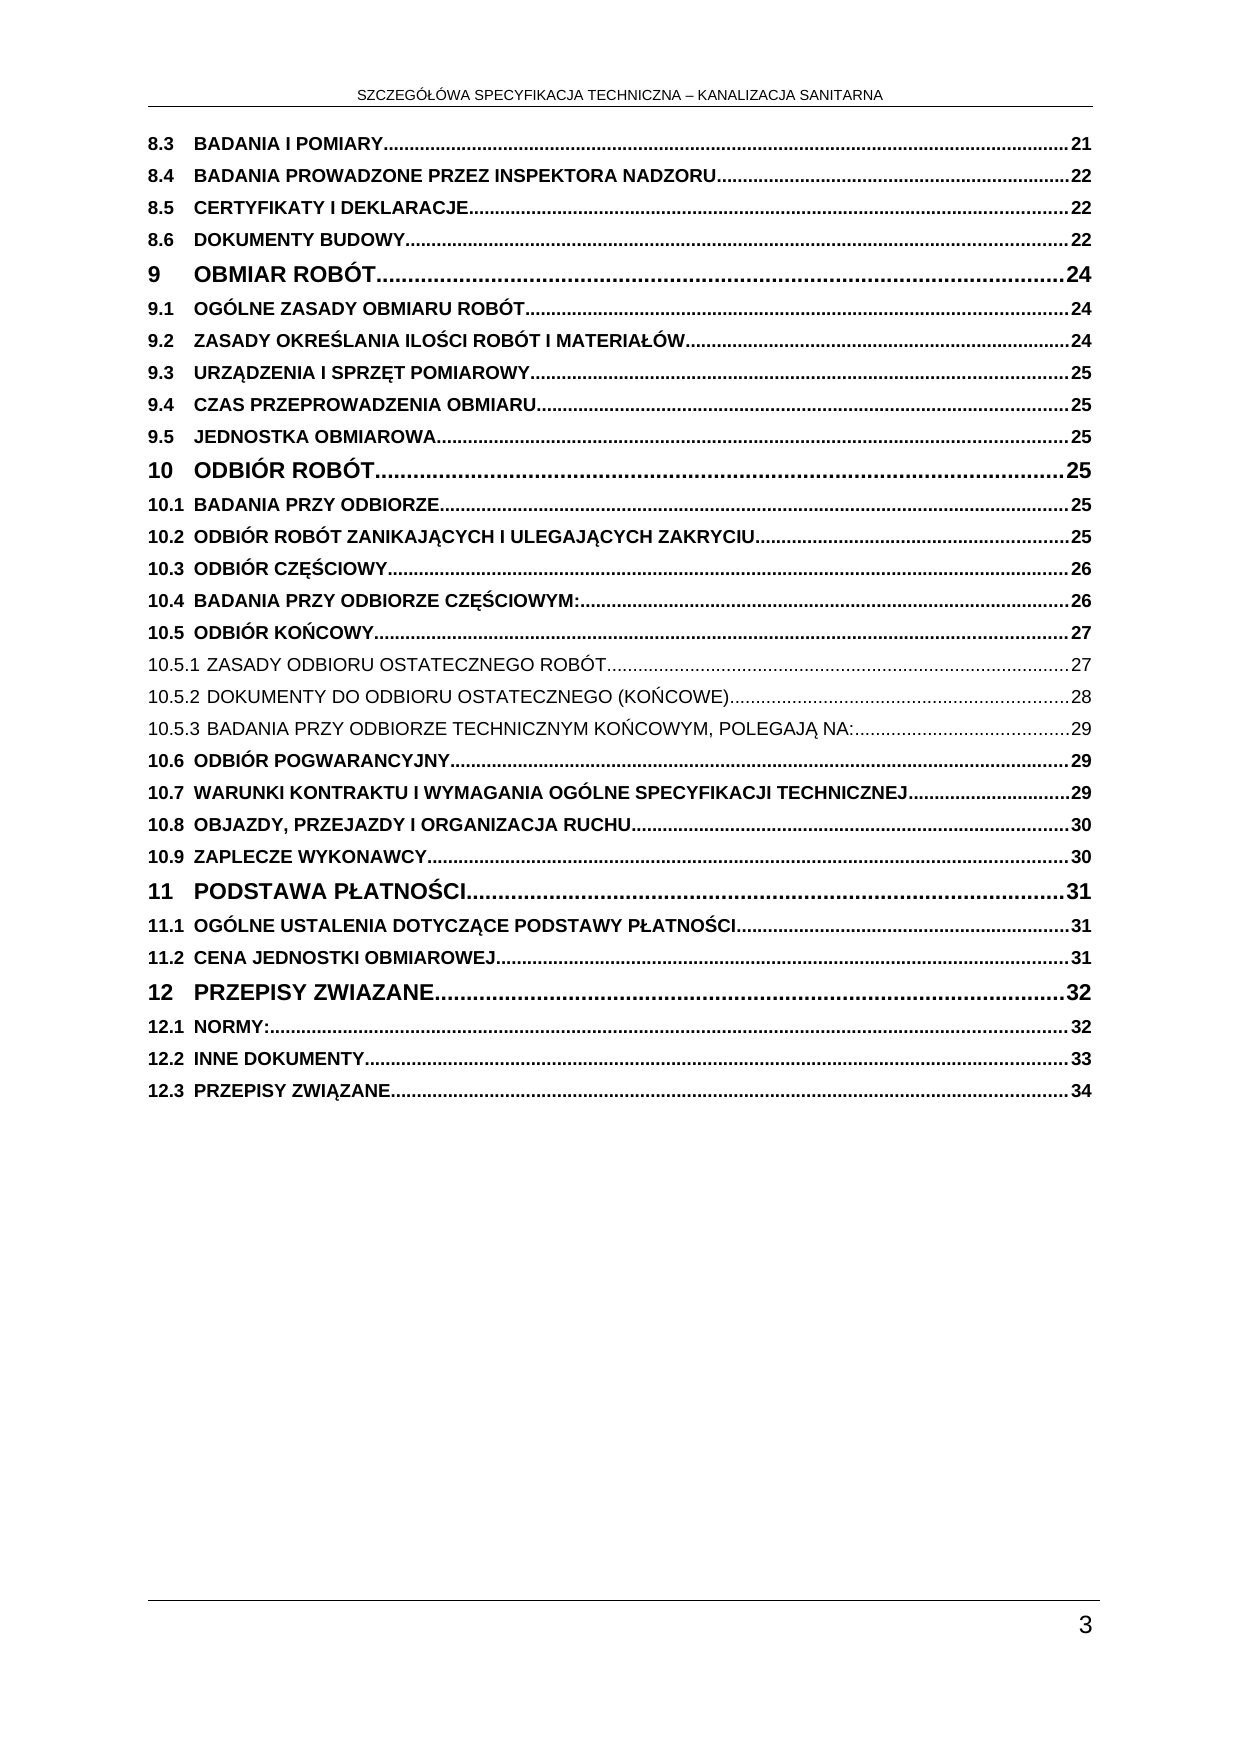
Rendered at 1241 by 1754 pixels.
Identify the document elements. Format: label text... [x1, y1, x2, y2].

text 10.5.1 ZASADY ODBIORU OSTATECZNEGO ROBÓT 27 [148, 654, 1093, 676]
text 8.4 BADANIA PROWADZONE PRZEZ INSPEKTORA NADZORU 22 [148, 165, 1093, 186]
text 11.1 OGÓLNE USTALENIA DOTYCZĄCE PODSTAWY PŁATNOŚCI 31 [148, 915, 1093, 936]
text 9.1 OGÓLNE ZASADY OBMIARU ROBÓT 24 [148, 298, 1093, 319]
text 9.4 CZAS PRZEPROWADZENIA OBMIARU 25 [148, 393, 1093, 415]
text 8.5 CERTYFIKATY I DEKLARACJE 22 [148, 197, 1093, 218]
text 9.5 JEDNOSTKA OBMIAROWA 25 [148, 426, 1093, 447]
text 10 ODBIÓR ROBÓT 25 [148, 457, 1093, 484]
text 8.3 BADANIA I POMIARY 21 [148, 133, 1093, 154]
text 10.3 ODBIÓR CZĘŚCIOWY 26 [148, 558, 1093, 580]
text 10.1 BADANIA PRZY ODBIORZE 25 [148, 494, 1093, 516]
text 10.6 ODBIÓR POGWARANCYJNY 29 [148, 750, 1093, 772]
text 10.7 WARUNKI KONTRAKTU I WYMAGANIA OGÓLNE SPECYFIKACJI TECHNICZNEJ 29 [148, 782, 1093, 804]
text 9.2 ZASADY OKREŚLANIA ILOŚCI ROBÓT I MATERIAŁÓW 24 [148, 329, 1093, 351]
text 10.5 ODBIÓR KOŃCOWY 27 [148, 622, 1093, 644]
text 12.3 PRZEPISY ZWIĄZANE 34 [148, 1079, 1093, 1101]
text 12.2 INNE DOKUMENTY 33 [148, 1047, 1093, 1069]
text 10.2 ODBIÓR ROBÓT ZANIKAJĄCYCH I ULEGAJĄCYCH ZAKRYCIU 25 [148, 526, 1093, 548]
text 12.1 NORMY: 32 [148, 1016, 1093, 1037]
text 10.8 OBJAZDY, PRZEJAZDY I ORGANIZACJA RUCHU 30 [148, 814, 1093, 836]
text 11 PODSTAWA PŁATNOŚCI 31 [148, 878, 1093, 904]
text 10.9 ZAPLECZE WYKONAWCY 30 [148, 846, 1093, 868]
text 10.5.3 BADANIA PRZY ODBIORZE TECHNICZNYM KOŃCOWYM, POLEGAJĄ NA: 29 [148, 718, 1093, 740]
text 12 PRZEPISY ZWIAZANE 32 [148, 979, 1093, 1005]
text 11.2 CENA JEDNOSTKI OBMIAROWEJ 31 [148, 947, 1093, 968]
text 10.5.2 DOKUMENTY DO ODBIORU OSTATECZNEGO (KOŃCOWE) 28 [148, 686, 1093, 708]
text 9.3 URZĄDZENIA I SPRZĘT POMIAROWY 25 [148, 362, 1093, 383]
text 9 OBMIAR ROBÓT 24 [148, 261, 1093, 287]
text 10.4 BADANIA PRZY ODBIORZE CZĘŚCIOWYM: 26 [148, 590, 1093, 612]
text 8.6 DOKUMENTY BUDOWY 22 [148, 229, 1093, 250]
